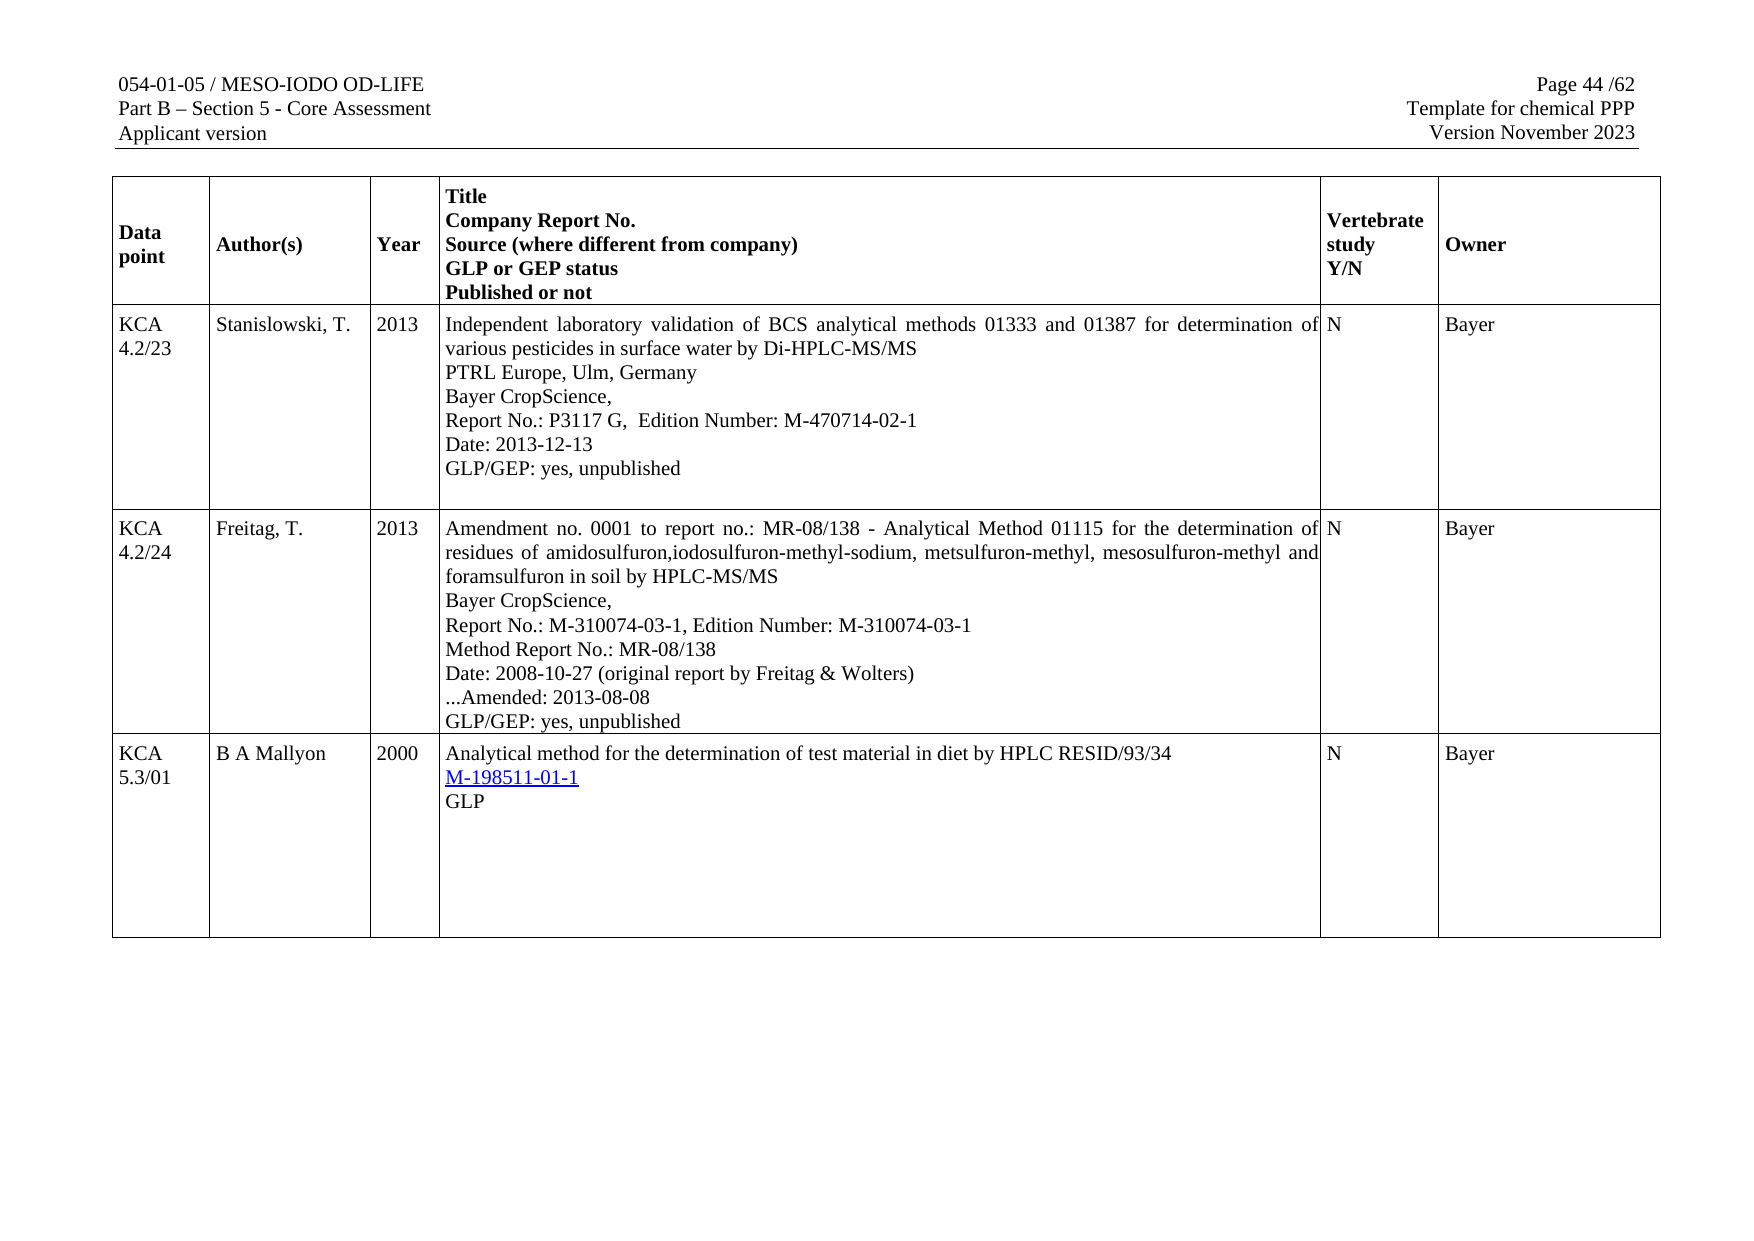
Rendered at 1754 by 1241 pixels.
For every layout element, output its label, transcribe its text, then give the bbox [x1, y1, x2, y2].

table_header Title Company Report No. Source (where different from company) GLP or GEP status Published or not [440, 177, 1320, 304]
table_cell Bayer [1439, 734, 1660, 937]
table_cell 2013 [371, 305, 439, 508]
table_header Owner [1439, 177, 1660, 304]
table_cell Independent laboratory validation of BCS analytical methods 01333 and 01387 for determination of various pesticides in surface water by Di-HPLC-MS/MS PTRL Europe, Ulm, Germany Bayer CropScience, Report No.: P3117 G, Edition Number: M-470714-02-1 Date: 2013-12-13 GLP/GEP: yes, unpublished [440, 305, 1320, 508]
table_header Author(s) [210, 177, 370, 304]
table_cell B A Mallyon [210, 734, 370, 937]
table_cell KCA 4.2/23 [113, 305, 209, 508]
table_cell KCA 5.3/01 [113, 734, 209, 937]
table_header Data point [113, 177, 209, 304]
table_cell N [1321, 734, 1438, 937]
table_header Vertebrate study Y/N [1321, 177, 1438, 304]
table_cell N [1321, 305, 1438, 508]
table_cell Bayer [1439, 510, 1660, 733]
table_cell KCA 4.2/24 [113, 510, 209, 733]
table_cell Amendment no. 0001 to report no.: MR-08/138 - Analytical Method 01115 for the determination of residues of amidosulfuron,iodosulfuron-methyl-sodium, metsulfuron-methyl, mesosulfuron-methyl and foramsulfuron in soil by HPLC-MS/MS Bayer CropScience, Report No.: M-310074-03-1, Edition Number: M-310074-03-1 Method Report No.: MR-08/138 Date: 2008-10-27 (original report by Freitag & Wolters) ...Amended: 2013-08-08 GLP/GEP: yes, unpublished [440, 510, 1320, 733]
table_cell Analytical method for the determination of test material in diet by HPLC RESID/93/34 M-198511-01-1 GLP [440, 734, 1320, 937]
table_cell 2000 [371, 734, 439, 937]
table_cell Stanislowski, T. [210, 305, 370, 508]
table_cell Bayer [1439, 305, 1660, 508]
table_cell Freitag, T. [210, 510, 370, 733]
table_cell 2013 [371, 510, 439, 733]
table_header Year [371, 177, 439, 304]
table_cell N [1321, 510, 1438, 733]
